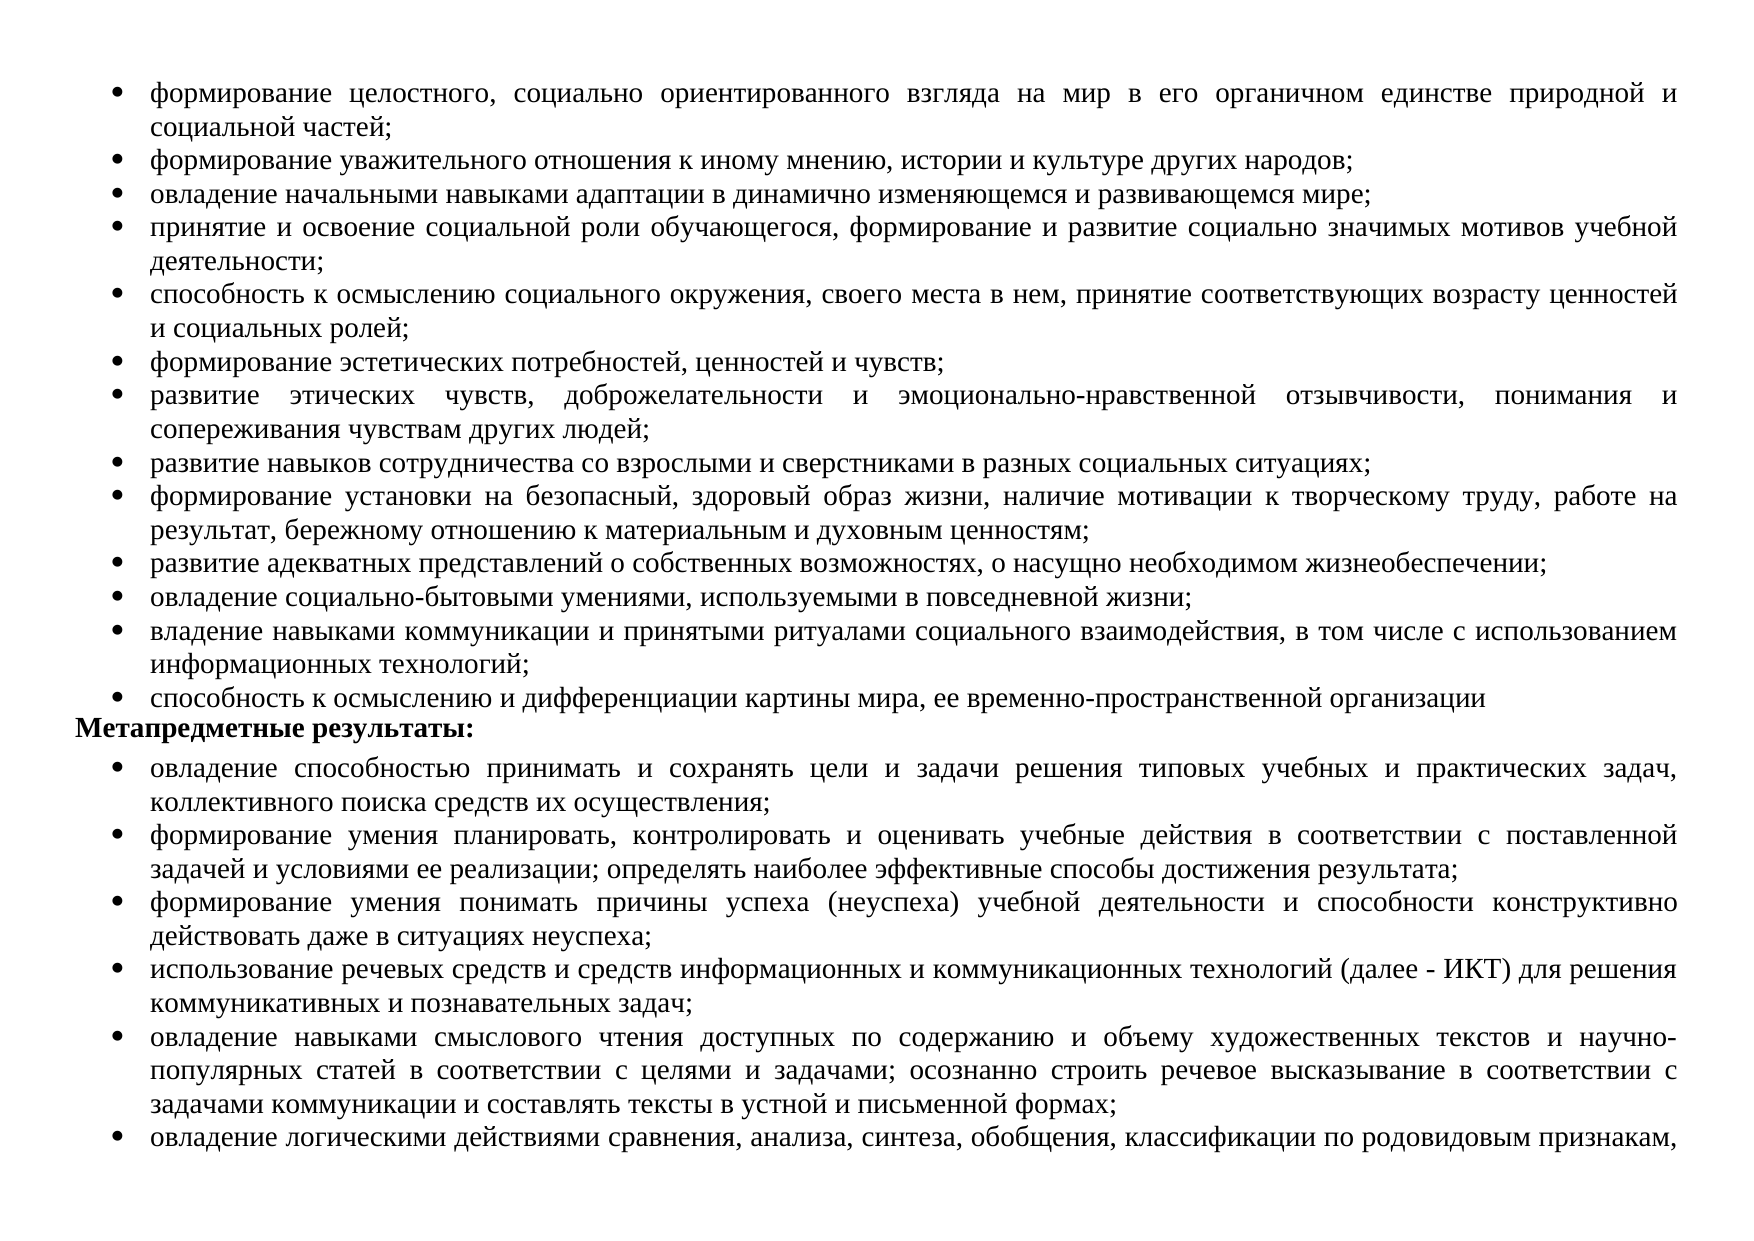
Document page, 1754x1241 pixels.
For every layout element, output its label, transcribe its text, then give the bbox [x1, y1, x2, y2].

list овладение способностью принимать и сохранять цели и задачи решения типовых учебных и практических задач, коллективного поиска средств их осуществления; [112, 750, 1679, 817]
list способность к осмыслению социального окружения, своего места в нем, принятие соответствующих возрасту ценностей и социальных ролей; [112, 277, 1679, 344]
list развитие этических чувств, доброжелательности и эмоционально-нравственной отзывчивости, понимания и сопереживания чувствам других людей; [112, 377, 1679, 445]
list развитие навыков сотрудничества со взрослыми и сверстниками в разных социальных ситуациях; [112, 445, 1679, 478]
list овладение социально-бытовыми умениями, используемыми в повседневной жизни; [112, 579, 1679, 613]
list владение навыками коммуникации и принятыми ритуалами социального взаимодействия, в том числе с использованием информационных технологий; [112, 613, 1679, 680]
list развитие адекватных представлений о собственных возможностях, о насущно необходимом жизнеобеспечении; [112, 546, 1679, 579]
list формирование установки на безопасный, здоровый образ жизни, наличие мотивации к творческому труду, работе на результат, бережному отношению к материальным и духовным ценностям; [112, 478, 1679, 546]
list принятие и освоение социальной роли обучающегося, формирование и развитие социально значимых мотивов учебной деятельности; [112, 209, 1679, 277]
list использование речевых средств и средств информационных и коммуникационных технологий (далее - ИКТ) для решения коммуникативных и познавательных задач; [112, 952, 1679, 1019]
list формирование целостного, социально ориентированного взгляда на мир в его органичном единстве природной и социальной частей; [112, 75, 1679, 142]
list овладение начальными навыками адаптации в динамично изменяющемся и развивающемся мире; [112, 176, 1679, 209]
list формирование уважительного отношения к иному мнению, истории и культуре других народов; [112, 142, 1679, 176]
list способность к осмыслению и дифференциации картины мира, ее временно-пространственной организации [112, 680, 1679, 714]
text Метапредметные результаты: [75, 714, 1679, 743]
list формирование умения понимать причины успеха (неуспеха) учебной деятельности и способности конструктивно действовать даже в ситуациях неуспеха; [112, 884, 1679, 952]
list формирование эстетических потребностей, ценностей и чувств; [112, 344, 1679, 377]
list овладение навыками смыслового чтения доступных по содержанию и объему художественных текстов и научно-популярных статей в соответствии с целями и задачами; осознанно строить речевое высказывание в соответствии с задачами коммуникации и составлять тексты в устной и письменной формах; [112, 1019, 1679, 1119]
list формирование умения планировать, контролировать и оценивать учебные действия в соответствии с поставленной задачей и условиями ее реализации; определять наиболее эффективные способы достижения результата; [112, 817, 1679, 884]
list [112, 1119, 1679, 1153]
